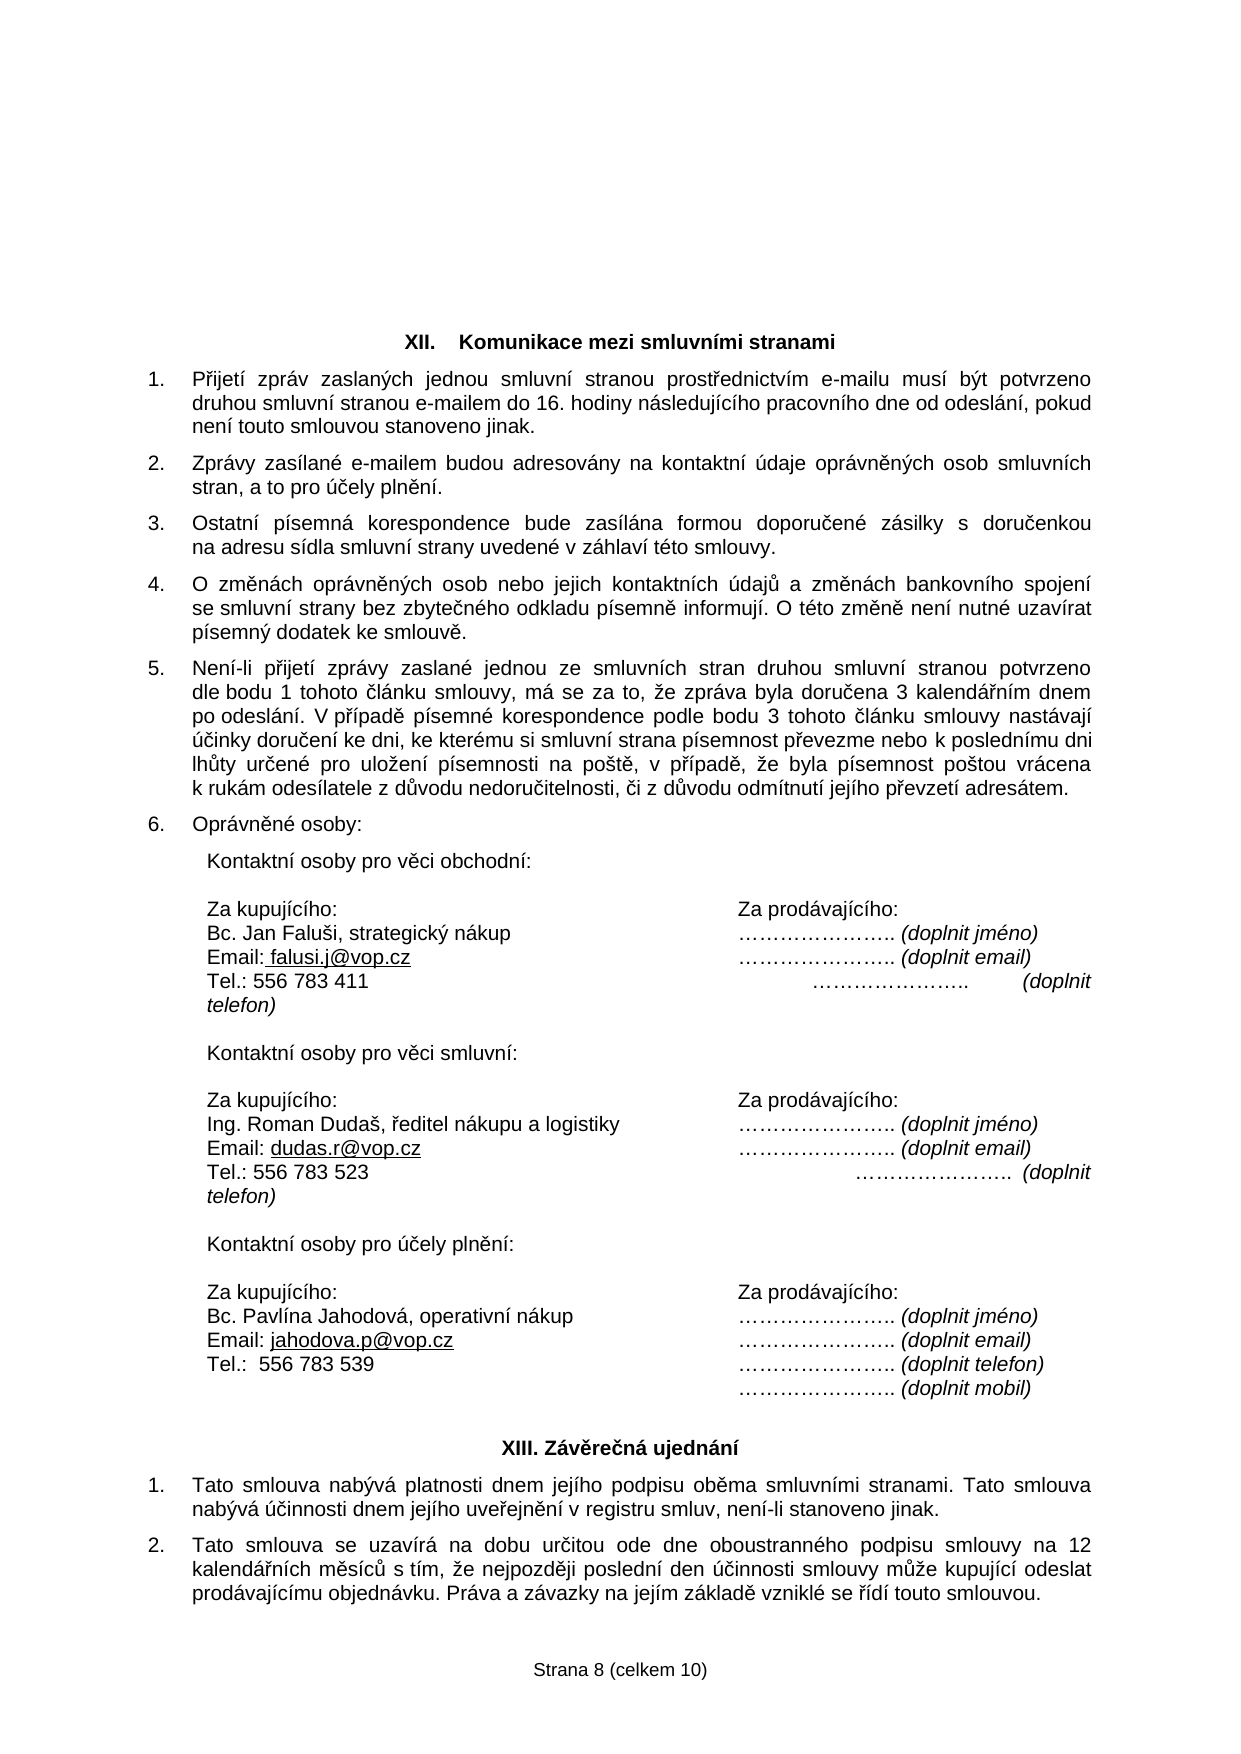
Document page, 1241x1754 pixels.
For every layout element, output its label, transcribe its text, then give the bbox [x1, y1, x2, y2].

list Zprávy zasílané e-mailem budou adresovány na kontaktní údaje oprávněných osob smluvních stran, a to pro účely plnění. [148, 451, 1093, 499]
text Ing. Roman Dudaš, ředitel nákupu a logistiky ………………….. (doplnit jméno) [207, 1112, 1093, 1136]
text Bc. Jan Faluši, strategický nákup ………………….. (doplnit jméno) [207, 921, 1093, 944]
subtitle XIII. Závěrečná ujednání [148, 1436, 1093, 1460]
text XII. Komunikace mezi smluvními stranami [148, 330, 1093, 354]
text Tel.: 556 783 523 ………………….. (doplnit telefon) [207, 1160, 1093, 1208]
text Bc. Pavlína Jahodová, operativní nákup ………………….. (doplnit jméno) [207, 1304, 1093, 1328]
list Ostatní písemná korespondence bude zasílána formou doporučené zásilky s doručenkou na adresu sídla smluvní strany uvedené v záhlaví této smlouvy. [148, 511, 1093, 559]
text Email: dudas.r@vop.cz ………………….. (doplnit email) [207, 1136, 1093, 1160]
text Za kupujícího: Za prodávajícího: [207, 1280, 1093, 1304]
list Oprávněné osoby: [148, 812, 1093, 836]
text Kontaktní osoby pro věci obchodní: [207, 849, 1093, 873]
list Není-li přijetí zprávy zaslané jednou ze smluvních stran druhou smluvní stranou potvrzeno dle bodu 1 tohoto článku smlouvy, má se za to, že zpráva byla doručena 3 kalendářním dnem po odeslání. V případě písemné korespondence podle bodu 3 tohoto článku smlouvy nastávají účinky doručení ke dni, ke kterému si smluvní strana písemnost převezme nebo k poslednímu dni lhůty určené pro uložení písemnosti na poště, v případě, že byla písemnost poštou vrácena k rukám odesílatele z důvodu nedoručitelnosti, či z důvodu odmítnutí jejího převzetí adresátem. [148, 656, 1093, 800]
text ………………….. (doplnit mobil) [207, 1376, 1093, 1400]
text Email: falusi.j@vop.cz ………………….. (doplnit email) [207, 944, 1093, 968]
list Přijetí zpráv zaslaných jednou smluvní stranou prostřednictvím e-mailu musí být potvrzeno druhou smluvní stranou e-mailem do 16. hodiny následujícího pracovního dne od odeslání, pokud není touto smlouvou stanoveno jinak. [148, 366, 1093, 438]
text Za kupujícího: Za prodávajícího: [207, 897, 1093, 921]
text Email: jahodova.p@vop.cz ………………….. (doplnit email) [207, 1328, 1093, 1352]
text Za kupujícího: Za prodávajícího: [207, 1088, 1093, 1112]
list Tato smlouva se uzavírá na dobu určitou ode dne oboustranného podpisu smlouvy na 12 kalendářních měsíců s tím, že nejpozději poslední den účinnosti smlouvy může kupující odeslat prodávajícímu objednávku. Práva a závazky na jejím základě vzniklé se řídí touto smlouvou. [148, 1533, 1093, 1605]
text Kontaktní osoby pro věci smluvní: [148, 1040, 1093, 1064]
text Tel.: 556 783 411 ………………….. (doplnit telefon) [207, 968, 1093, 1016]
list Tato smlouva nabývá platnosti dnem jejího podpisu oběma smluvními stranami. Tato smlouva nabývá účinnosti dnem jejího uveřejnění v registru smluv, není-li stanoveno jinak. [148, 1473, 1093, 1521]
list O změnách oprávněných osob nebo jejich kontaktních údajů a změnách bankovního spojení se smluvní strany bez zbytečného odkladu písemně informují. O této změně není nutné uzavírat písemný dodatek ke smlouvě. [148, 572, 1093, 643]
text Kontaktní osoby pro účely plnění: [207, 1232, 1093, 1256]
text Tel.: 556 783 539 ………………….. (doplnit telefon) [207, 1352, 1093, 1376]
